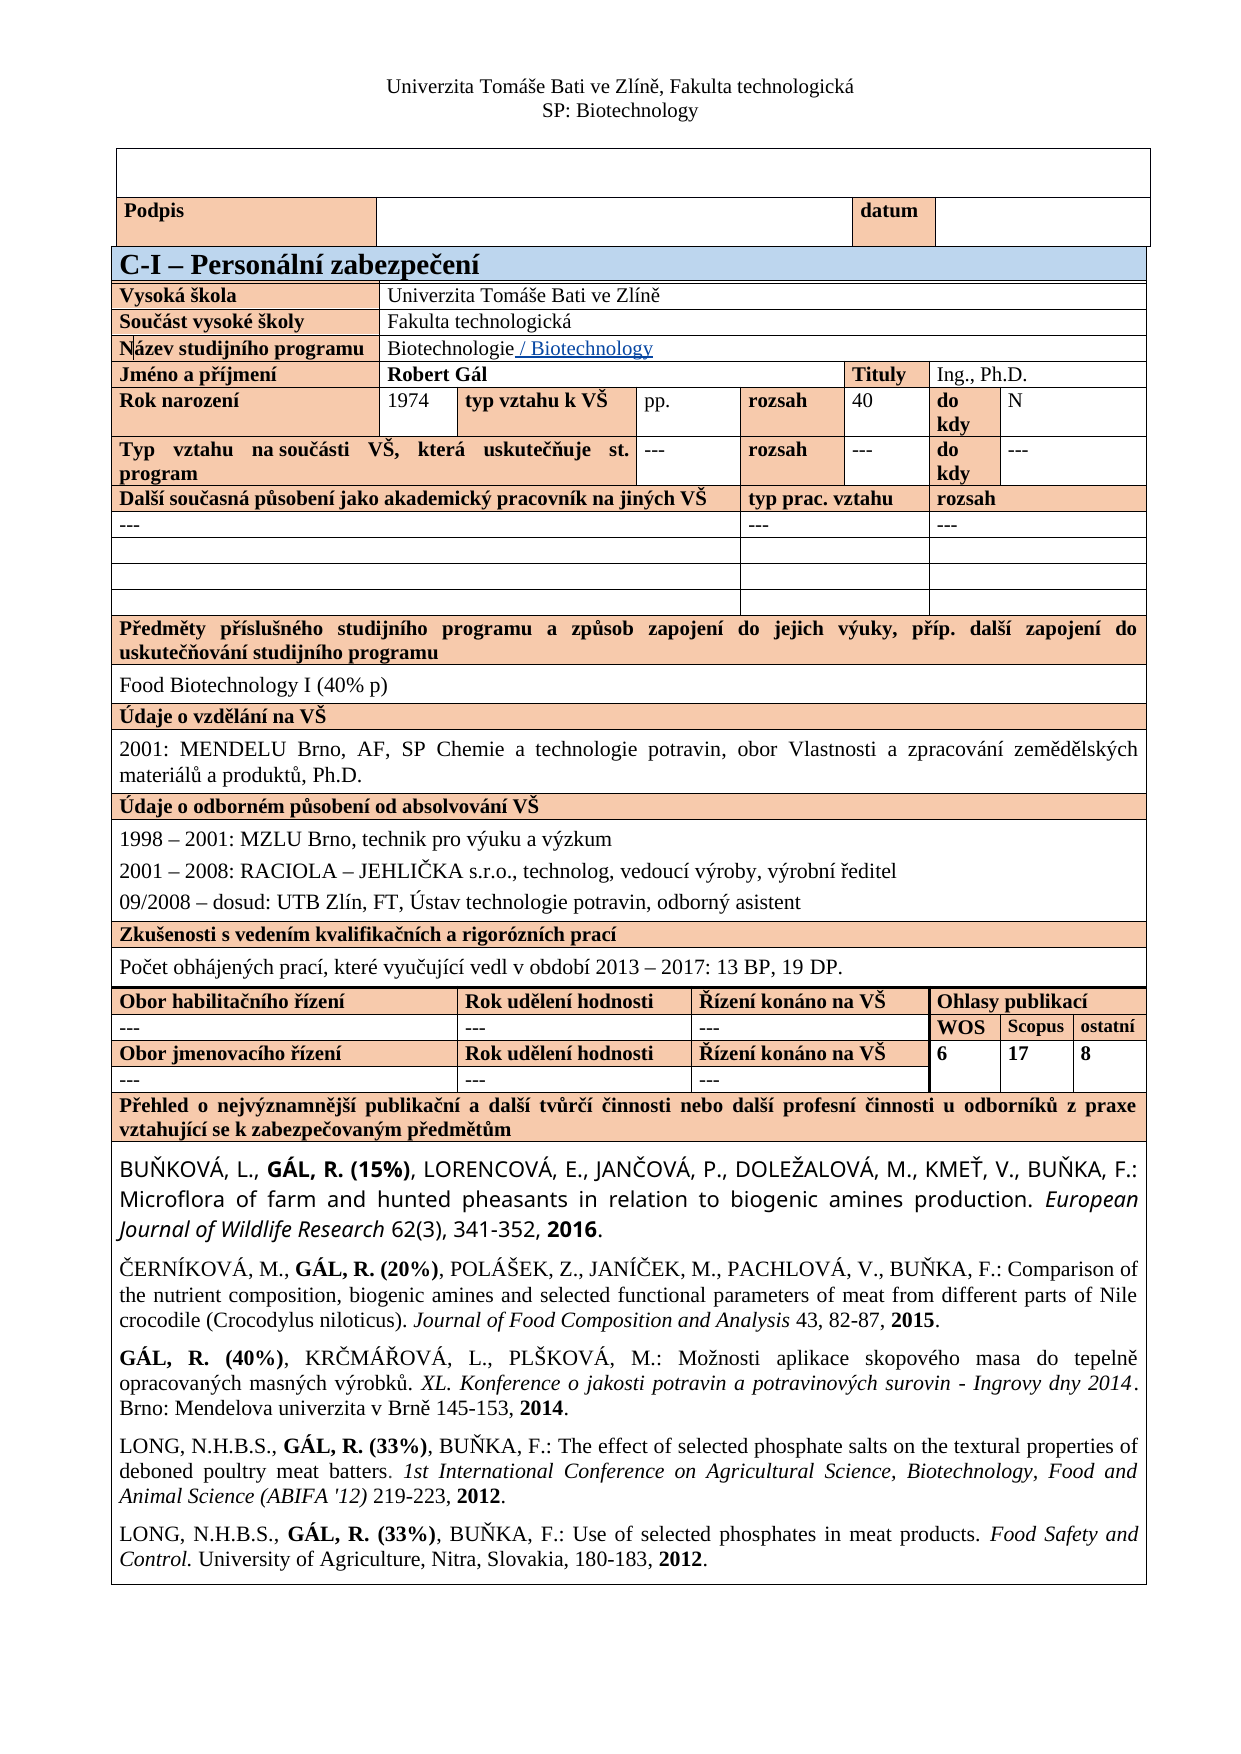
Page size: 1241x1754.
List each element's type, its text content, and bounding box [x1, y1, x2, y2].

table_cell Název studijního programu [112, 336, 379, 361]
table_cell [117, 149, 1150, 197]
table_cell Typ vztahu na součásti VŠ, která uskutečňuje st. program [112, 437, 636, 485]
table_cell [112, 538, 740, 563]
table_cell C-I – Personální zabezpečení [112, 247, 1146, 280]
table_cell Podpis [117, 198, 376, 246]
table_cell rozsah [930, 486, 1146, 511]
table_cell Údaje o odborném působení od absolvování VŠ [112, 794, 1146, 819]
table_cell Obor jmenovacího řízení [112, 1041, 457, 1066]
table_cell Biotechnologie [380, 336, 1146, 361]
table_cell --- [112, 1015, 457, 1040]
table_cell [112, 590, 740, 615]
table_cell Zkušenosti s vedením kvalifikačních a rigorózních prací [112, 922, 1146, 947]
table_cell Scopus [1001, 1015, 1073, 1040]
table_cell [741, 590, 929, 615]
table_cell Jméno a příjmení [112, 362, 379, 387]
table_cell [930, 538, 1146, 563]
table_cell Řízení konáno na VŠ [692, 989, 928, 1014]
table_cell Univerzita Tomáše Bati ve Zlíně [380, 284, 1146, 308]
table_cell N [1001, 388, 1146, 436]
table_cell --- [112, 1067, 457, 1092]
table_cell 40 [845, 388, 929, 436]
table_cell --- [112, 512, 740, 537]
table_cell BUŇKOVÁ, L., GÁL, R. (15%), LORENCOVÁ, E., JANČOVÁ, P., DOLEŽALOVÁ, M., KMEŤ, V., BUŇKA, F.: Microflora of farm and hunted pheasants in relation to biogenic amines production. European Journal of Wildlife Research 62(3), 341-352, 2016. ČERNÍKOVÁ, M., GÁL, R. (20%), Polášek, Z., JANÍČEK, M., PACHLOVÁ, V., BUŇKA, F.: Comparison of the nutrient composition, biogenic amines and selected functional parameters of meat from different parts of Nile crocodile (Crocodylus niloticus). Journal of Food Composition and Analysis 43, 82-87, 2015. GÁL, R. (40%), KRČMÁŘOVÁ, L., PLŠKOVÁ, M.: Možnosti aplikace skopového masa do tepelně opracovaných masných výrobků. XL. Konference o jakosti potravin a potravinových surovin - Ingrovy dny 2014. Brno: Mendelova univerzita v Brně 145-153, 2014. LONG, N.H.B.S., GÁL, R. (33%), BUŇKA, F.: The effect of selected phosphate salts on the textural properties of deboned poultry meat batters. 1st International Conference on Agricultural Science, Biotechnology, Food and Animal Science (ABIFA '12) 219-223, 2012. LONG, N.H.B.S., GÁL, R. (33%), BUŇKA, F.: Use of selected phosphates in meat products. Food Safety and Control. University of Agriculture, Nitra, Slovakia, 180-183, 2012. [112, 1142, 1146, 1584]
table_cell [741, 538, 929, 563]
table_cell --- [458, 1067, 691, 1092]
table_cell Rok udělení hodnosti [458, 1041, 691, 1066]
table_cell do kdy [930, 388, 1000, 436]
table_cell Předměty příslušného studijního programu a způsob zapojení do jejich výuky, příp. další zapojení do uskutečňování studijního programu [112, 616, 1146, 664]
table_cell typ vztahu k VŠ [458, 388, 636, 436]
table_cell Ing., Ph.D. [930, 362, 1146, 387]
table_cell Další současná působení jako akademický pracovník na jiných VŠ [112, 486, 740, 511]
table_cell 2001: MENDELU Brno, AF, SP Chemie a technologie potravin, obor Vlastnosti a zpracování zemědělských materiálů a produktů, Ph.D. [112, 730, 1146, 793]
table_cell 1998 – 2001: MZLU Brno, technik pro výuku a výzkum 2001 – 2008: RACIOLA – JEHLIČKA s.r.o., technolog, vedoucí výroby, výrobní ředitel 09/2008 – dosud: UTB Zlín, FT, Ústav technologie potravin, odborný asistent [112, 820, 1146, 921]
table_cell Vysoká škola [112, 284, 379, 308]
table_cell 17 [1001, 1041, 1073, 1092]
table_cell --- [692, 1015, 928, 1040]
table_cell 1974 [380, 388, 457, 436]
table_cell [112, 564, 740, 589]
table_cell Údaje o vzdělání na VŠ [112, 704, 1146, 729]
table_cell rozsah [741, 437, 844, 485]
table_cell rozsah [741, 388, 844, 436]
table_cell do kdy [930, 437, 1000, 485]
table_cell Rok narození [112, 388, 379, 436]
table_cell Součást vysoké školy [112, 310, 379, 334]
table_cell --- [845, 437, 929, 485]
table_cell Ohlasy publikací [931, 989, 1146, 1014]
table_cell Robert Gál [380, 362, 844, 387]
table_cell --- [1001, 437, 1146, 485]
table_cell 8 [1074, 1041, 1146, 1092]
table_cell --- [692, 1067, 928, 1092]
table_cell Fakulta technologická [380, 310, 1146, 334]
table_cell datum [853, 198, 935, 246]
table_cell --- [930, 512, 1146, 537]
table_cell Food Biotechnology I (40% p) [112, 665, 1146, 703]
table_cell 6 [931, 1041, 1000, 1092]
table_cell pp. [637, 388, 740, 436]
table_cell [741, 564, 929, 589]
table_cell --- [458, 1015, 691, 1040]
table_cell [936, 198, 1150, 246]
table_cell Rok udělení hodnosti [458, 989, 691, 1014]
table_cell [930, 590, 1146, 615]
table_cell [377, 198, 852, 246]
table_cell Obor habilitačního řízení [112, 989, 457, 1014]
table_cell Počet obhájených prací, které vyučující vedl v období 2013 – 2017: 13 BP, 19 DP. [112, 948, 1146, 986]
table_cell ostatní [1074, 1015, 1146, 1040]
table_cell typ prac. vztahu [741, 486, 929, 511]
table_cell Tituly [845, 362, 929, 387]
table_cell WOS [931, 1015, 1000, 1040]
table_cell --- [637, 437, 740, 485]
table_cell [930, 564, 1146, 589]
table_cell --- [741, 512, 929, 537]
table_cell Přehled o nejvýznamnější publikační a další tvůrčí činnosti nebo další profesní činnosti u odborníků z praxe vztahující se k zabezpečovaným předmětům [112, 1093, 1146, 1141]
table_cell Řízení konáno na VŠ [692, 1041, 928, 1066]
